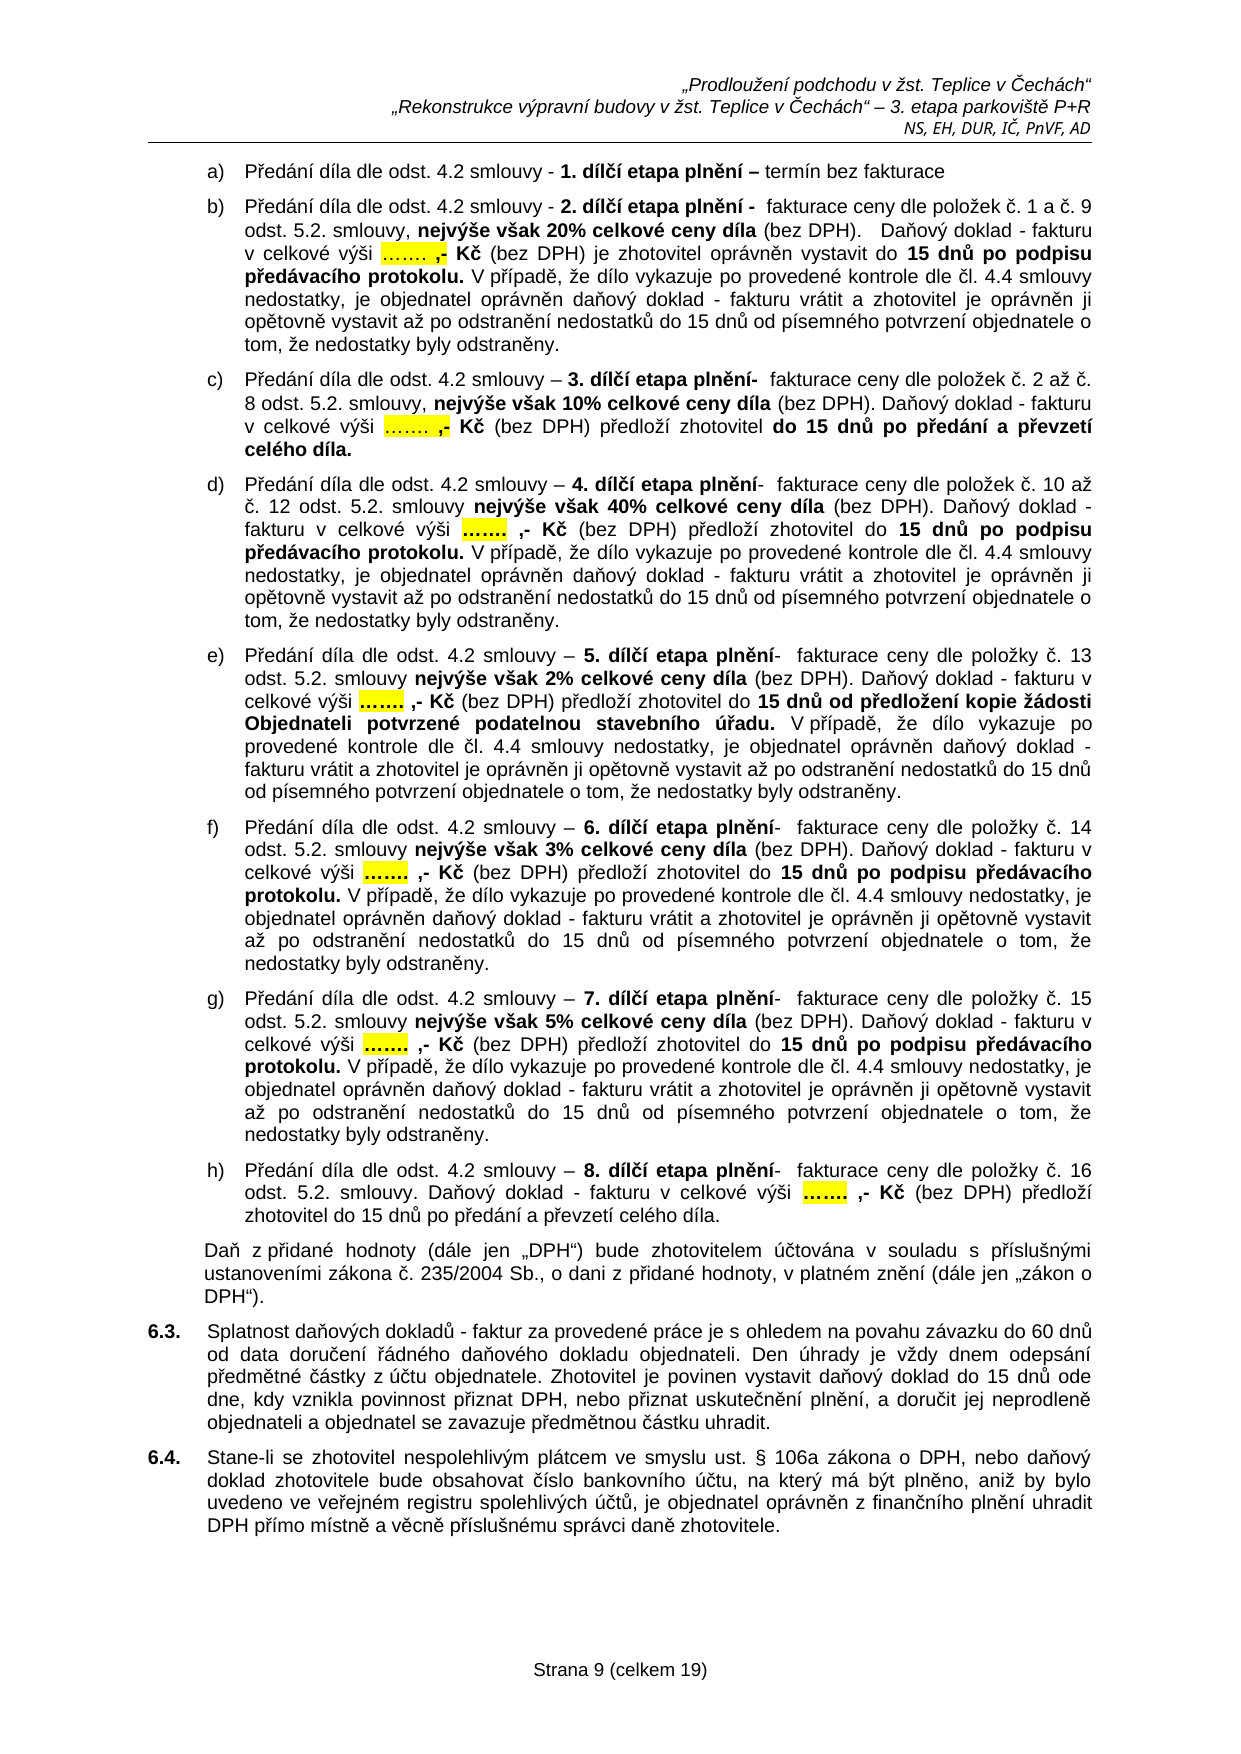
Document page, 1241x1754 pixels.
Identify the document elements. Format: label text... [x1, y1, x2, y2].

subtitle Předání díla dle odst. 4.2 smlouvy – 4. dílčí etapa plnění- fakturace ceny dle položek č. 10 až č. 12 odst. 5.2. smlouvy nejvýše však 40% celkové ceny díla (bez DPH). Daňový doklad - fakturu v celkové výši ……. ,- Kč (bez DPH) předloží zhotovitel do 15 dnů po podpisu předávacího protokolu. V případě, že dílo vykazuje po provedené kontrole dle čl. 4.4 smlouvy nedostatky, je objednatel oprávněn daňový doklad - fakturu vrátit a zhotovitel je oprávněn ji opětovně vystavit až po odstranění nedostatků do 15 dnů od písemného potvrzení objednatele o tom, že nedostatky byly odstraněny. [207, 473, 1092, 632]
subtitle Předání díla dle odst. 4.2 smlouvy – 3. dílčí etapa plnění- fakturace ceny dle položek č. 2 až č. 8 odst. 5.2. smlouvy, nejvýše však 10% celkové ceny díla (bez DPH). Daňový doklad - fakturu v celkové výši ……. ,- Kč (bez DPH) předloží zhotovitel do 15 dnů po předání a převzetí celého díla. [207, 368, 1092, 460]
subtitle Předání díla dle odst. 4.2 smlouvy – 6. dílčí etapa plnění- fakturace ceny dle položky č. 14 odst. 5.2. smlouvy nejvýše však 3% celkové ceny díla (bez DPH). Daňový doklad - fakturu v celkové výši ……. ,- Kč (bez DPH) předloží zhotovitel do 15 dnů po podpisu předávacího protokolu. V případě, že dílo vykazuje po provedené kontrole dle čl. 4.4 smlouvy nedostatky, je objednatel oprávněn daňový doklad - fakturu vrátit a zhotovitel je oprávněn ji opětovně vystavit až po odstranění nedostatků do 15 dnů od písemného potvrzení objednatele o tom, že nedostatky byly odstraněny. [207, 816, 1092, 974]
subtitle Předání díla dle odst. 4.2 smlouvy – 7. dílčí etapa plnění- fakturace ceny dle položky č. 15 odst. 5.2. smlouvy nejvýše však 5% celkové ceny díla (bez DPH). Daňový doklad - fakturu v celkové výši ……. ,- Kč (bez DPH) předloží zhotovitel do 15 dnů po podpisu předávacího protokolu. V případě, že dílo vykazuje po provedené kontrole dle čl. 4.4 smlouvy nedostatky, je objednatel oprávněn daňový doklad - fakturu vrátit a zhotovitel je oprávněn ji opětovně vystavit až po odstranění nedostatků do 15 dnů od písemného potvrzení objednatele o tom, že nedostatky byly odstraněny. [207, 987, 1092, 1146]
subtitle Předání díla dle odst. 4.2 smlouvy – 5. dílčí etapa plnění- fakturace ceny dle položky č. 13 odst. 5.2. smlouvy nejvýše však 2% celkové ceny díla (bez DPH). Daňový doklad - fakturu v celkové výši ……. ,- Kč (bez DPH) předloží zhotovitel do 15 dnů od předložení kopie žádosti Objednateli potvrzené podatelnou stavebního úřadu. V případě, že dílo vykazuje po provedené kontrole dle čl. 4.4 smlouvy nedostatky, je objednatel oprávněn daňový doklad - fakturu vrátit a zhotovitel je oprávněn ji opětovně vystavit až po odstranění nedostatků do 15 dnů od písemného potvrzení objednatele o tom, že nedostatky byly odstraněny. [207, 644, 1092, 803]
text 6.3. Splatnost daňových dokladů - faktur za provedené práce je s ohledem na povahu závazku do 60 dnů od data doručení řádného daňového dokladu objednateli. Den úhrady je vždy dnem odepsání předmětné částky z účtu objednatele. Zhotovitel je povinen vystavit daňový doklad do 15 dnů ode dne, kdy vznikla povinnost přiznat DPH, nebo přiznat uskutečnění plnění, a doručit jej neprodleně objednateli a objednatel se zavazuje předmětnou částku uhradit. [148, 1320, 1092, 1433]
subtitle Předání díla dle odst. 4.2 smlouvy - 1. dílčí etapa plnění – termín bez fakturace [207, 160, 1092, 183]
text 6.4. Stane-li se zhotovitel nespolehlivým plátcem ve smyslu ust. § 106a zákona o DPH, nebo daňový doklad zhotovitele bude obsahovat číslo bankovního účtu, na který má být plněno, aniž by bylo uvedeno ve veřejném registru spolehlivých účtů, je objednatel oprávněn z finančního plnění uhradit DPH přímo místně a věcně příslušnému správci daně zhotovitele. [148, 1446, 1092, 1537]
subtitle Předání díla dle odst. 4.2 smlouvy - 2. dílčí etapa plnění - fakturace ceny dle položek č. 1 a č. 9 odst. 5.2. smlouvy, nejvýše však 20% celkové ceny díla (bez DPH). Daňový doklad - fakturu v celkové výši ……. ,- Kč (bez DPH) je zhotovitel oprávněn vystavit do 15 dnů po podpisu předávacího protokolu. V případě, že dílo vykazuje po provedené kontrole dle čl. 4.4 smlouvy nedostatky, je objednatel oprávněn daňový doklad - fakturu vrátit a zhotovitel je oprávněn ji opětovně vystavit až po odstranění nedostatků do 15 dnů od písemného potvrzení objednatele o tom, že nedostatky byly odstraněny. [207, 195, 1092, 356]
text Daň z přidané hodnoty (dále jen „DPH“) bude zhotovitelem účtována v souladu s příslušnými ustanoveními zákona č. 235/2004 Sb., o dani z přidané hodnoty, v platném znění (dále jen „zákon o DPH“). [148, 1239, 1092, 1307]
subtitle Předání díla dle odst. 4.2 smlouvy – 8. dílčí etapa plnění- fakturace ceny dle položky č. 16 odst. 5.2. smlouvy. Daňový doklad - fakturu v celkové výši ……. ,- Kč (bez DPH) předloží zhotovitel do 15 dnů po předání a převzetí celého díla. [207, 1158, 1092, 1227]
